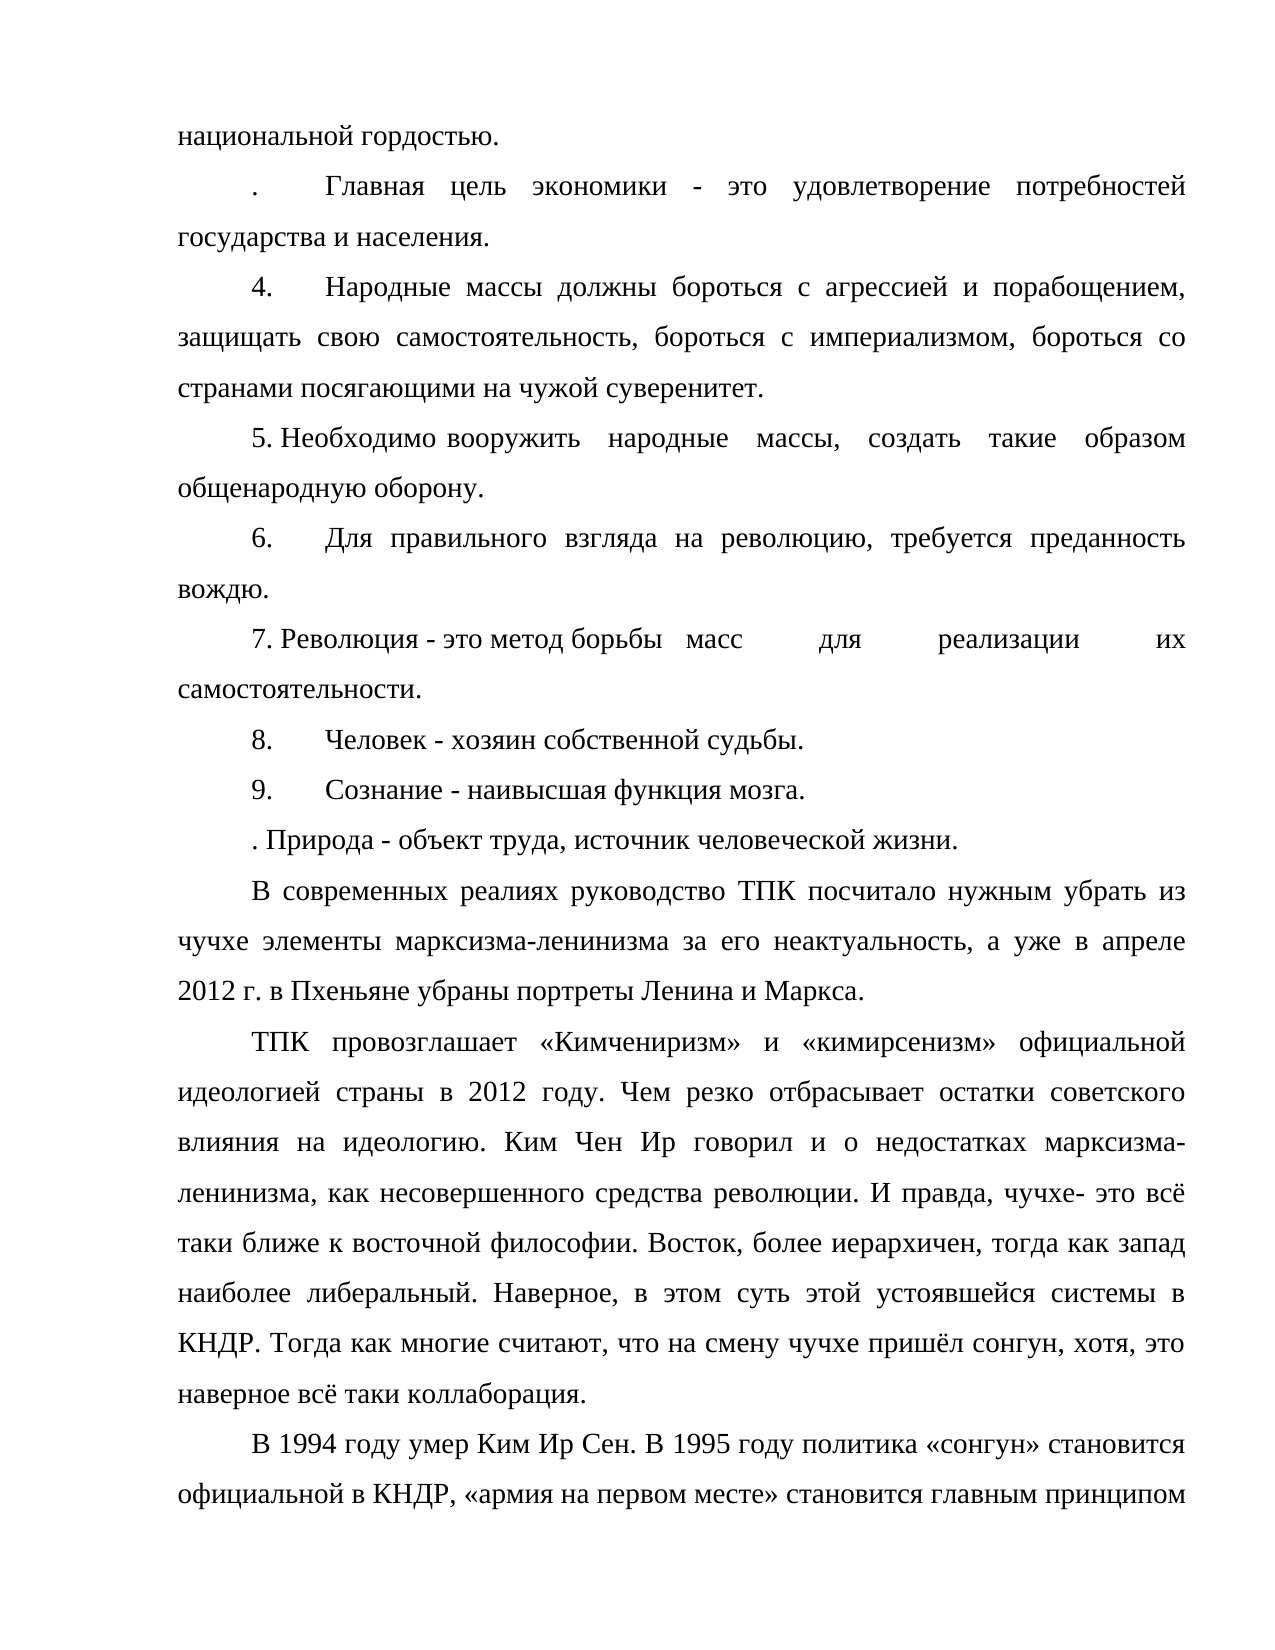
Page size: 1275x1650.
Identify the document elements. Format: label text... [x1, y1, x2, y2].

text 5. Необходимо вооружить народные массы, создать такие образом общенародную оборону. [177, 420, 1186, 504]
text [177, 118, 1186, 152]
text ТПК провозглашает «Кимчениризм» и «кимирсенизм» официальной идеологией страны в 2012 году. Чем резко отбрасывает остатки советского влияния на идеологию. Ким Чен Ир говорил и о недостатках марксизма- ленинизма, как несовершенного средства революции. И правда, чучхе- это всё таки ближе к восточной философии. Восток, более иерархичен, тогда как запад наиболее либеральный. Наверное, в этом суть этой устоявшейся системы в КНДР. Тогда как многие считают, что на смену чучхе пришёл сонгун, хотя, это наверное всё таки коллаборация. [177, 1024, 1186, 1409]
text 7. Революция - это метод борьбы масс для реализации их самостоятельности. [177, 621, 1186, 705]
text В современных реалиях руководство ТПК посчитало нужным убрать из чучхе элементы марксизма-ленинизма за его неактуальность, а уже в апреле 2012 г. в Пхеньяне убраны портреты Ленина и Маркса. [177, 873, 1186, 1007]
text 4. Народные массы должны бороться с агрессией и порабощением, защищать свою самостоятельность, бороться с империализмом, бороться со странами посягающими на чужой суверенитет. [177, 269, 1186, 403]
text 8. Человек - хозяин собственной судьбы. [177, 722, 1186, 755]
text . Главная цель экономики - это удовлетворение потребностей государства и населения. [177, 168, 1186, 252]
text 9. Сознание - наивысшая функция мозга. [177, 772, 1186, 806]
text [177, 1426, 1186, 1510]
text 6. Для правильного взгляда на революцию, требуется преданность вождю. [177, 521, 1186, 604]
text . Природа - объект труда, источник человеческой жизни. [177, 822, 1186, 856]
